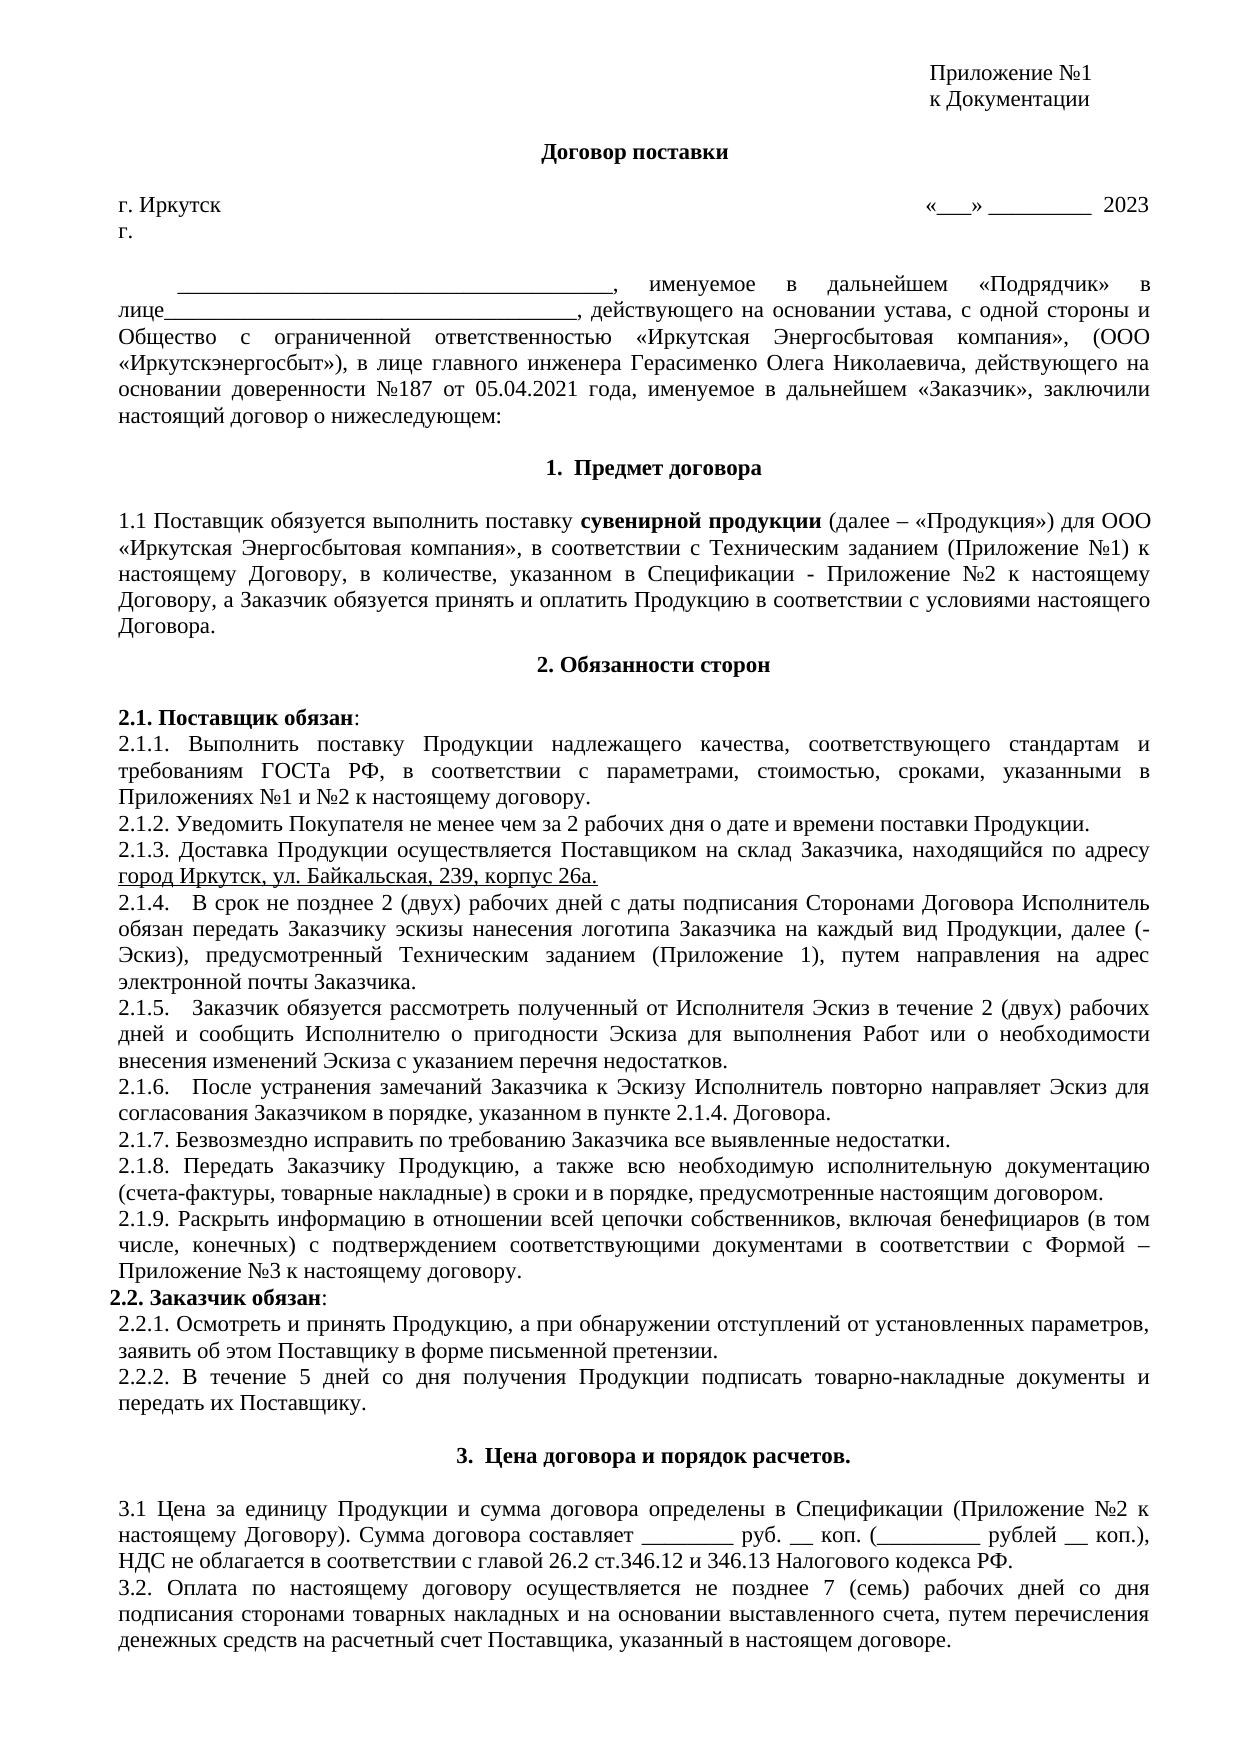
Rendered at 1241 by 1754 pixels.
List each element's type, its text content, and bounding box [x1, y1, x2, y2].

list После устранения замечаний Заказчика к Эскизу Исполнитель повторно направляет Эскиз для согласования Заказчиком в порядке, указанном в пункте 2.1.4. Договора. [118, 1073, 1152, 1126]
list В срок не позднее 2 (двух) рабочих дней с даты подписания Сторонами Договора Исполнитель обязан передать Заказчику эскизы нанесения логотипа Заказчика на каждый вид Продукции, далее (-Эскиз), предусмотренный Техническим заданием (Приложение 1), путем направления на адрес электронной почты Заказчика. [118, 889, 1152, 994]
list Заказчик обязуется рассмотреть полученный от Исполнителя Эскиз в течение 2 (двух) рабочих дней и сообщить Исполнителю о пригодности Эскиза для выполнения Работ или о необходимости внесения изменений Эскиза с указанием перечня недостатков. [118, 994, 1152, 1073]
text 3. Цена договора и порядок расчетов. [156, 1442, 1152, 1468]
text 2.1.2. Уведомить Покупателя не менее чем за 2 рабочих дня о дате и времени поставки Продукции. [118, 809, 1152, 836]
text 2.1.3. Доставка Продукции осуществляется Поставщиком на склад Заказчика, находящийся по адресу город Иркутск, ул. Байкальская, 239, корпус 26а. [118, 836, 1152, 889]
text к Документации [929, 86, 1152, 112]
text 2.2.1. Осмотреть и принять Продукцию, а при обнаружении отступлений от установленных параметров, заявить об этом Поставщику в форме письменной претензии. [118, 1310, 1152, 1363]
text Договор поставки [118, 138, 1152, 164]
text 2.1.7. Безвозмездно исправить по требованию Заказчика все выявленные недостатки. [118, 1126, 1152, 1152]
text 2.1.8. Передать Заказчику Продукцию, а также всю необходимую исполнительную документацию (счета-фактуры, товарные накладные) в сроки и в порядке, предусмотренные настоящим договором. [118, 1152, 1152, 1205]
text 2. Обязанности сторон [156, 651, 1152, 678]
text ______________________________________, именуемое в дальнейшем «Подрядчик» в лице____________________________________, действующего на основании устава, с одной стороны и Общество с ограниченной ответственностью «Иркутская Энергосбытовая компания», (ООО «Иркутскэнергосбыт»), в лице главного инженера Герасименко Олега Николаевича, действующего на основании доверенности №187 от 05.04.2021 года, именуемое в дальнейшем «Заказчик», заключили настоящий договор о нижеследующем: [118, 270, 1152, 428]
text 1.1 Поставщик обязуется выполнить поставку сувенирной продукции (далее – «Продукция») для ООО «Иркутская Энергосбытовая компания», в соответствии с Техническим заданием (Приложение №1) к настоящему Договору, в количестве, указанном в Спецификации - Приложение №2 к настоящему Договору, а Заказчик обязуется принять и оплатить Продукцию в соответствии с условиями настоящего Договора. [118, 507, 1152, 639]
text 2.1.1. Выполнить поставку Продукции надлежащего качества, соответствующего стандартам и требованиям ГОСТа РФ, в соответствии с параметрами, стоимостью, сроками, указанными в Приложениях №1 и №2 к настоящему договору. [118, 731, 1152, 809]
text 1. Предмет договора [156, 454, 1152, 481]
text 2.1.9. Раскрыть информацию в отношении всей цепочки собственников, включая бенефициаров (в том числе, конечных) с подтверждением соответствующими документами в соответствии с Формой – Приложение №3 к настоящему договору. [118, 1205, 1152, 1284]
text 2.2. Заказчик обязан: [81, 1284, 1152, 1310]
text г. Иркутск «___» _________ 2023 г. [118, 191, 1152, 244]
text Приложение №1 [929, 59, 1152, 86]
text 2.2.2. В течение 5 дней со дня получения Продукции подписать товарно-накладные документы и передать их Поставщику. [118, 1363, 1152, 1416]
text 3.2. Оплата по настоящему договору осуществляется не позднее 7 (семь) рабочих дней со дня подписания сторонами товарных накладных и на основании выставленного счета, путем перечисления денежных средств на расчетный счет Поставщика, указанный в настоящем договоре. [118, 1574, 1152, 1653]
text 2.1. Поставщик обязан: [118, 704, 1152, 731]
text 3.1 Цена за единицу Продукции и сумма договора определены в Спецификации (Приложение №2 к настоящему Договору). Сумма договора составляет ________ руб. __ коп. (_________ рублей __ коп.), НДС не облагается в соответствии с главой 26.2 ст.346.12 и 346.13 Налогового кодекса РФ. [118, 1495, 1152, 1574]
